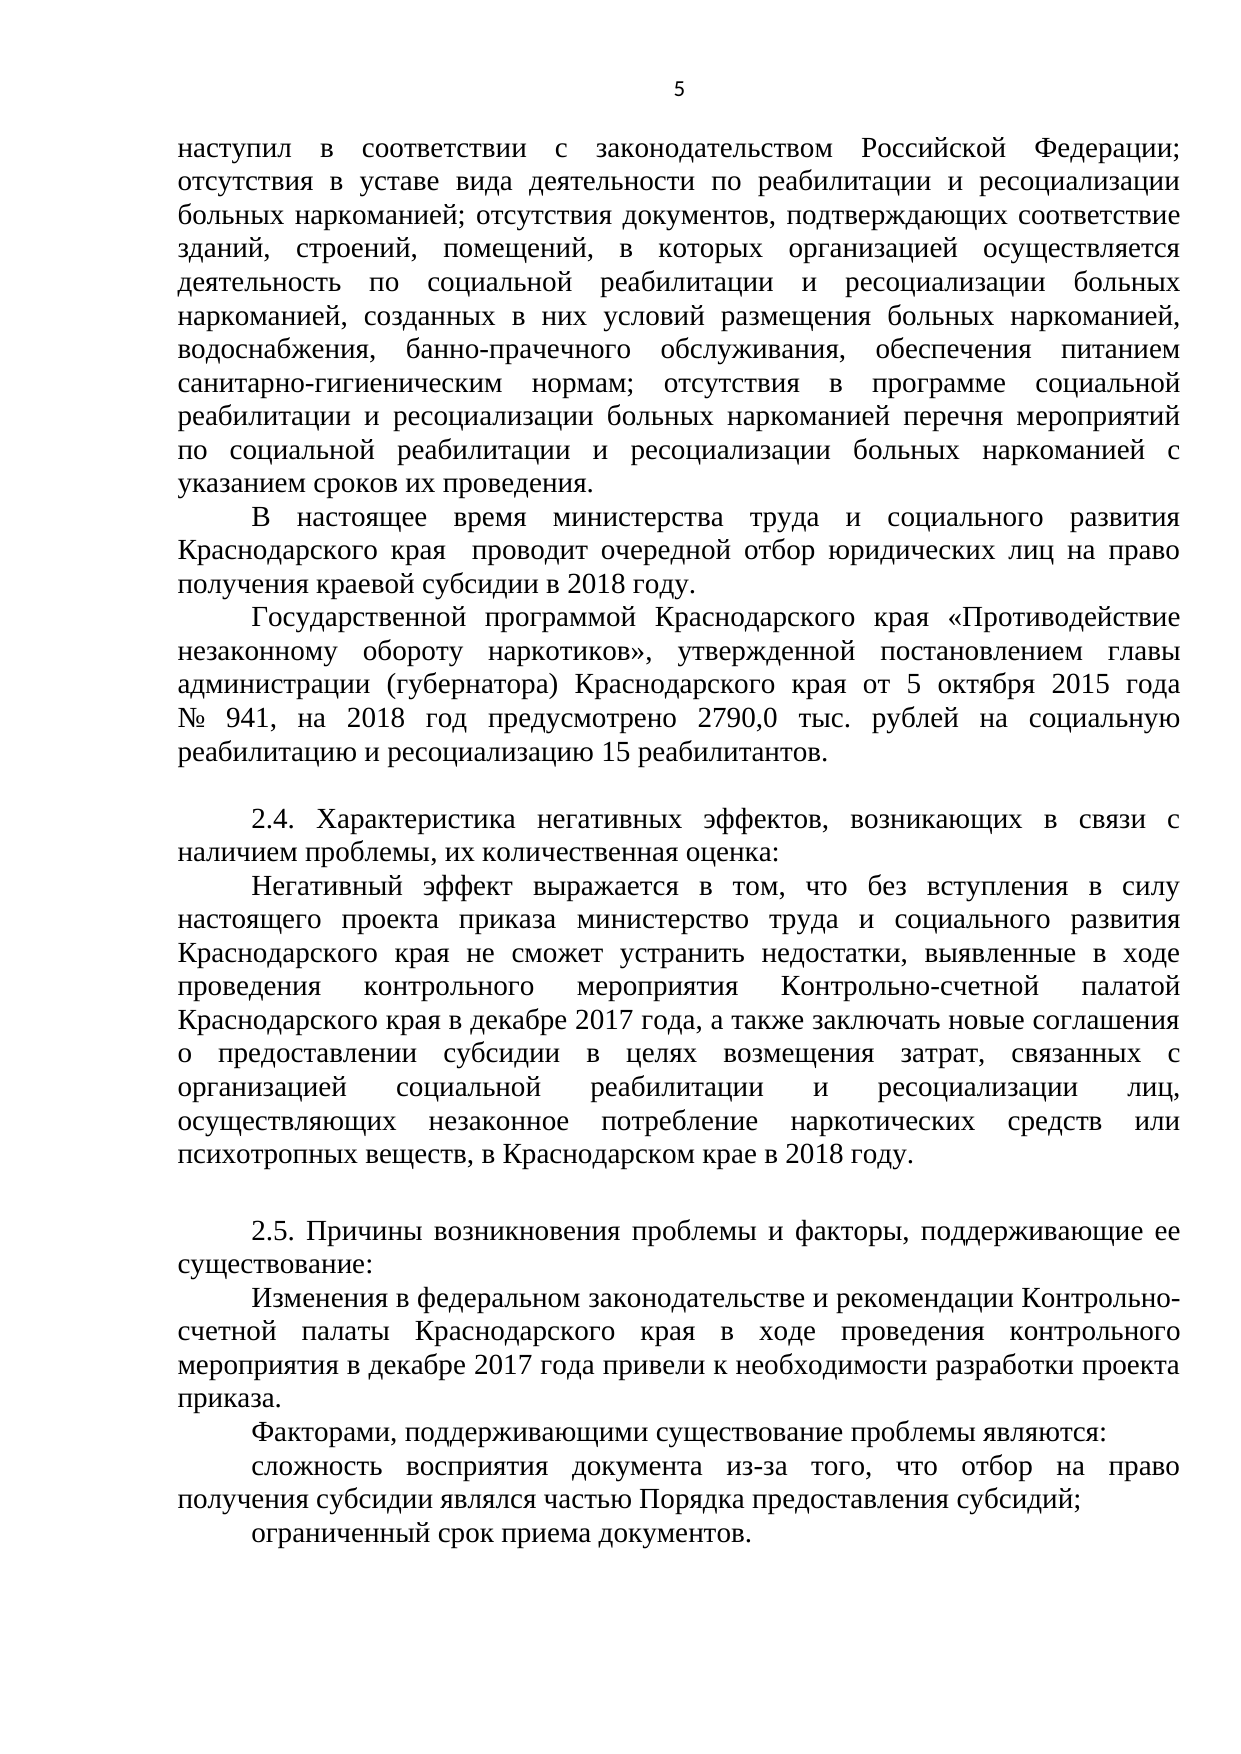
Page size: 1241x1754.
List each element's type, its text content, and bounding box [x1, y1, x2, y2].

text В настоящее время министерства труда и социального развития Краснодарского края проводит очередной отбор юридических лиц на право получения краевой субсидии в 2018 году. [177, 499, 1181, 599]
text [177, 130, 1181, 499]
text 2.4. Характеристика негативных эффектов, возникающих в связи с наличием проблемы, их количественная оценка: [177, 801, 1181, 868]
text 2.5. Причины возникновения проблемы и факторы, поддерживающие ее существование: [177, 1213, 1181, 1280]
text Негативный эффект выражается в том, что без вступления в силу настоящего проекта приказа министерство труда и социального развития Краснодарского края не сможет устранить недостатки, выявленные в ходе проведения контрольного мероприятия Контрольно-счетной палатой Краснодарского края в декабре 2017 года, а также заключать новые соглашения о предоставлении субсидии в целях возмещения затрат, связанных с организацией социальной реабилитации и ресоциализации лиц, осуществляющих незаконное потребление наркотических средств или психотропных веществ, в Краснодарском крае в 2018 году. [177, 868, 1181, 1170]
text ограниченный срок приема документов. [177, 1515, 1181, 1548]
text сложность восприятия документа из-за того, что отбор на право получения субсидии являлся частью Порядка предоставления субсидий; [177, 1448, 1181, 1515]
text Факторами, поддерживающими существование проблемы являются: [177, 1414, 1181, 1448]
text Государственной программой Краснодарского края «Противодействие незаконному обороту наркотиков», утвержденной постановлением главы администрации (губернатора) Краснодарского края от 5 октября 2015 года № 941, на 2018 год предусмотрено 2790,0 тыс. рублей на социальную реабилитацию и ресоциализацию 15 реабилитантов. [177, 599, 1181, 767]
text Изменения в федеральном законодательстве и рекомендации Контрольно-счетной палаты Краснодарского края в ходе проведения контрольного мероприятия в декабре 2017 года привели к необходимости разработки проекта приказа. [177, 1280, 1181, 1414]
